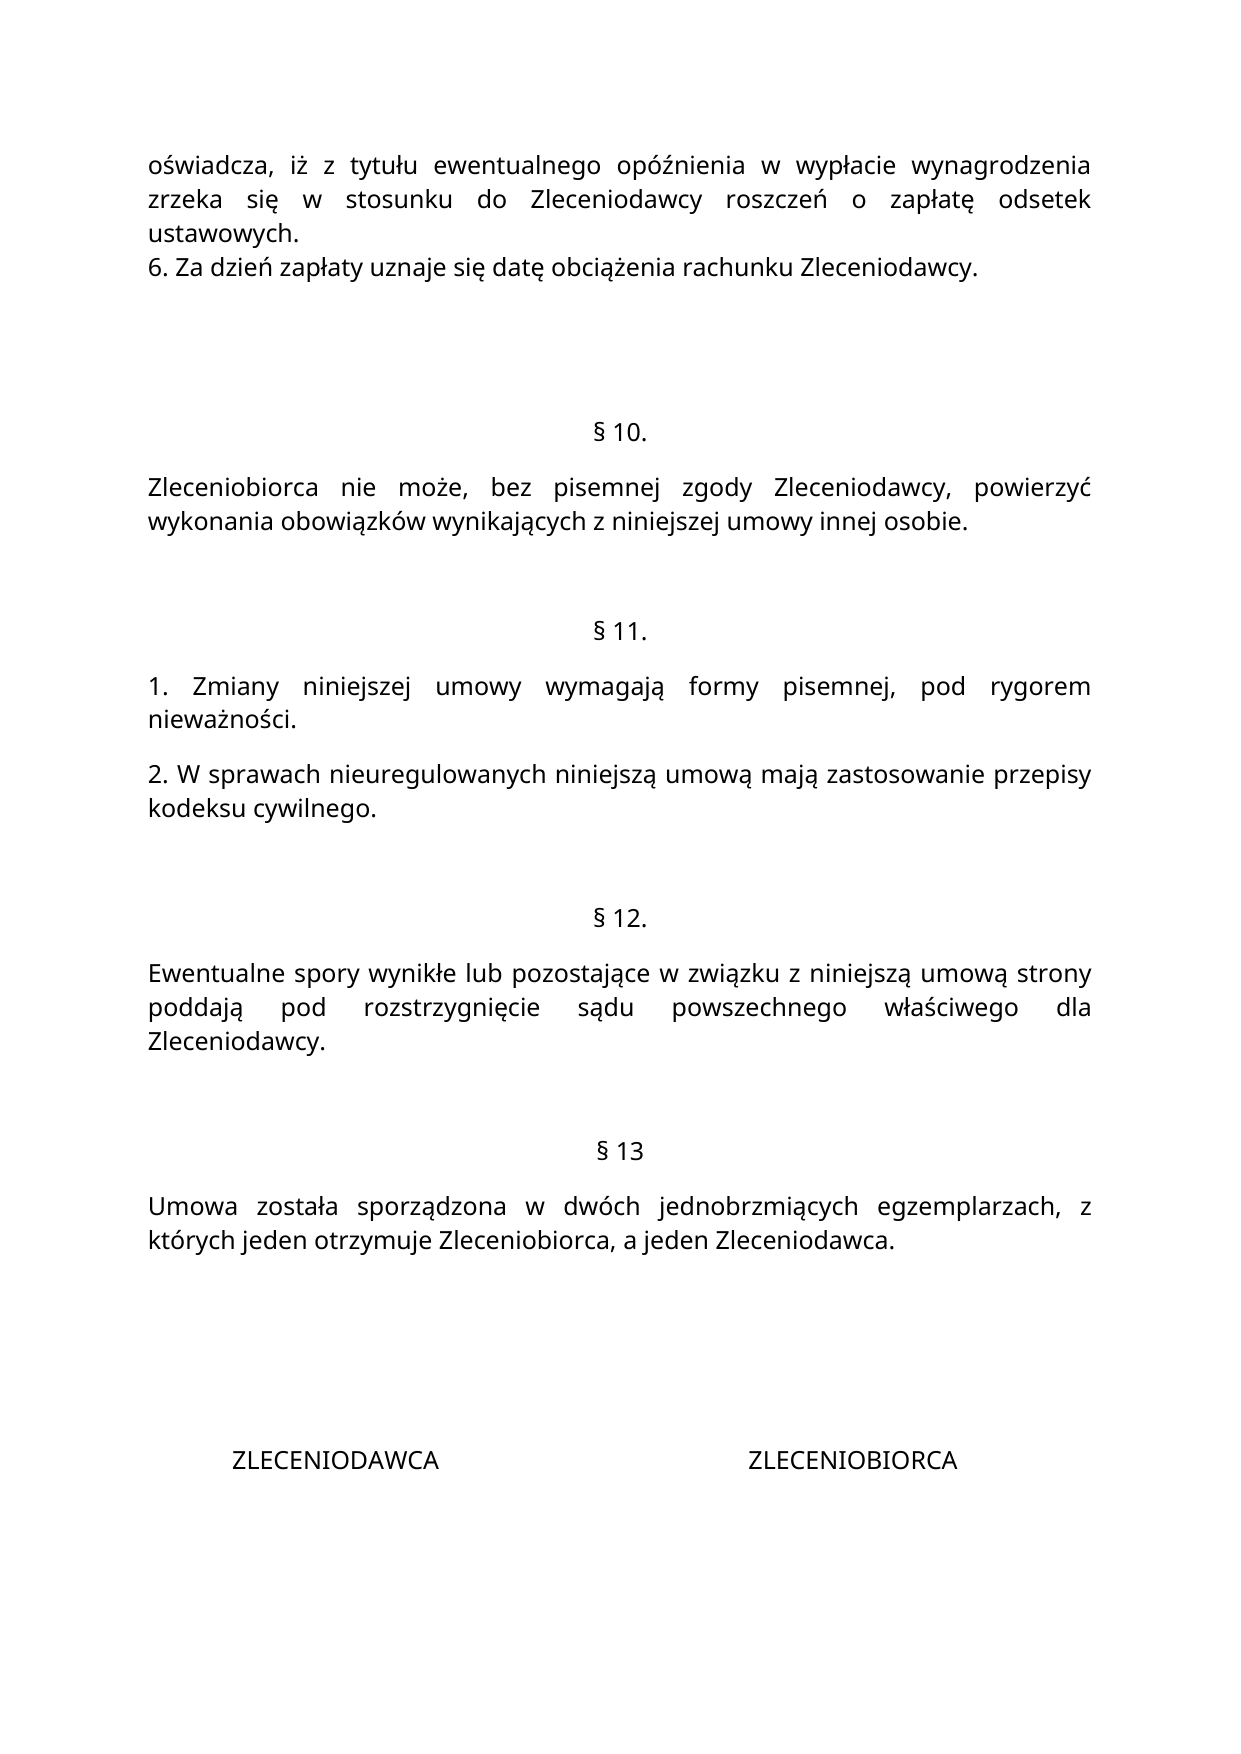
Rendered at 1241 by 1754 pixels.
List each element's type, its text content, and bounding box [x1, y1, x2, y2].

text ZLECENIODAWCA ZLECENIOBIORCA [148, 1442, 1093, 1476]
text 2. W sprawach nieuregulowanych niniejszą umową mają zastosowanie przepisy kodeksu cywilnego. [148, 757, 1093, 825]
text § 11. [148, 613, 1093, 647]
text Umowa została sporządzona w dwóch jednobrzmiących egzemplarzach, z których jeden otrzymuje Zleceniobiorca, a jeden Zleceniodawca. [148, 1189, 1093, 1257]
text § 13 [148, 1134, 1093, 1168]
text § 12. [148, 901, 1093, 935]
text § 10. [148, 414, 1093, 448]
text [148, 148, 1093, 250]
text 1. Zmiany niniejszej umowy wymagają formy pisemnej, pod rygorem nieważności. [148, 668, 1093, 736]
text Zleceniobiorca nie może, bez pisemnej zgody Zleceniodawcy, powierzyć wykonania obowiązków wynikających z niniejszej umowy innej osobie. [148, 469, 1093, 537]
text 6. Za dzień zapłaty uznaje się datę obciążenia rachunku Zleceniodawcy. [148, 250, 1093, 284]
text Ewentualne spory wynikłe lub pozostające w związku z niniejszą umową strony poddają pod rozstrzygnięcie sądu powszechnego właściwego dla Zleceniodawcy. [148, 956, 1093, 1058]
